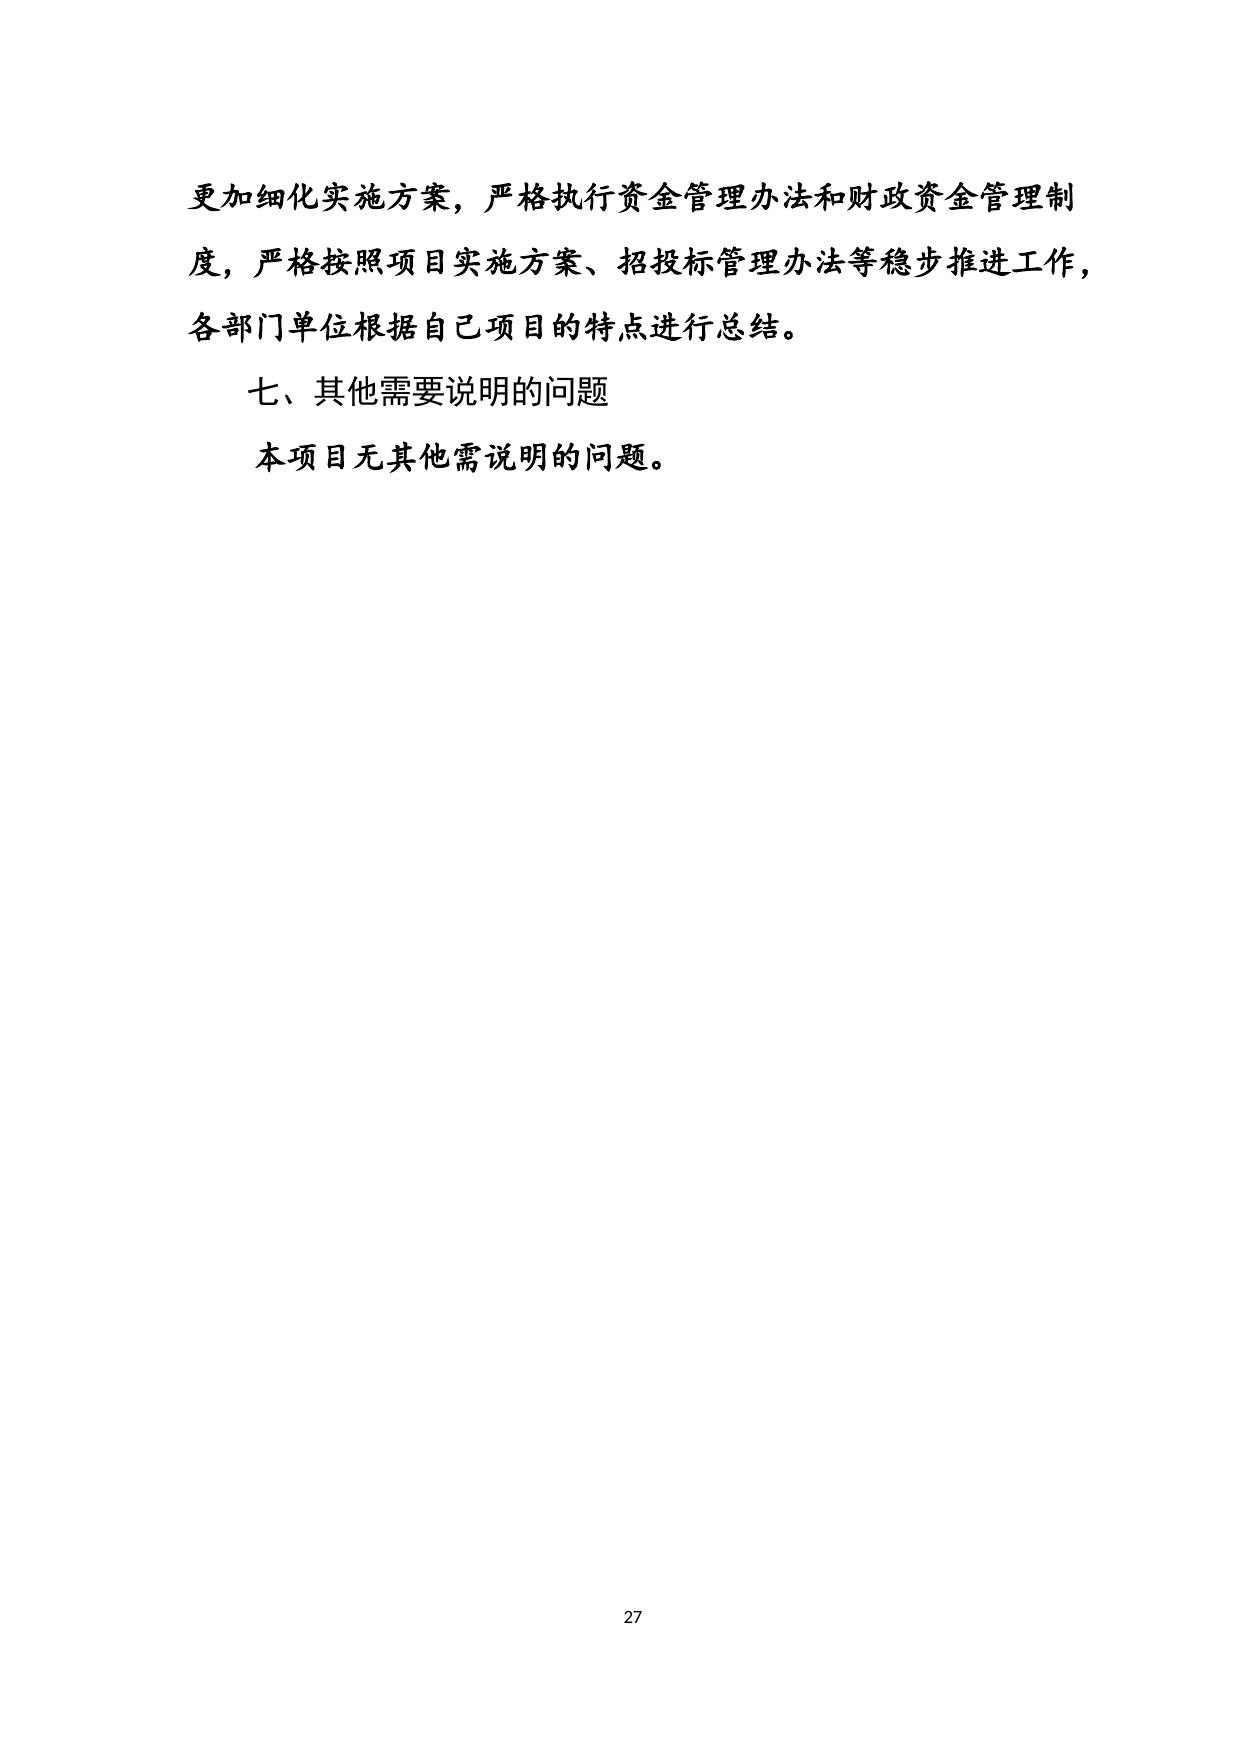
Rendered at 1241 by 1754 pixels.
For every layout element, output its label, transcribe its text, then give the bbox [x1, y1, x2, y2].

text 七、其他需要说明的问题 [187, 357, 1078, 422]
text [187, 162, 1078, 357]
text 本项目无其他需说明的问题。 [187, 422, 1078, 487]
